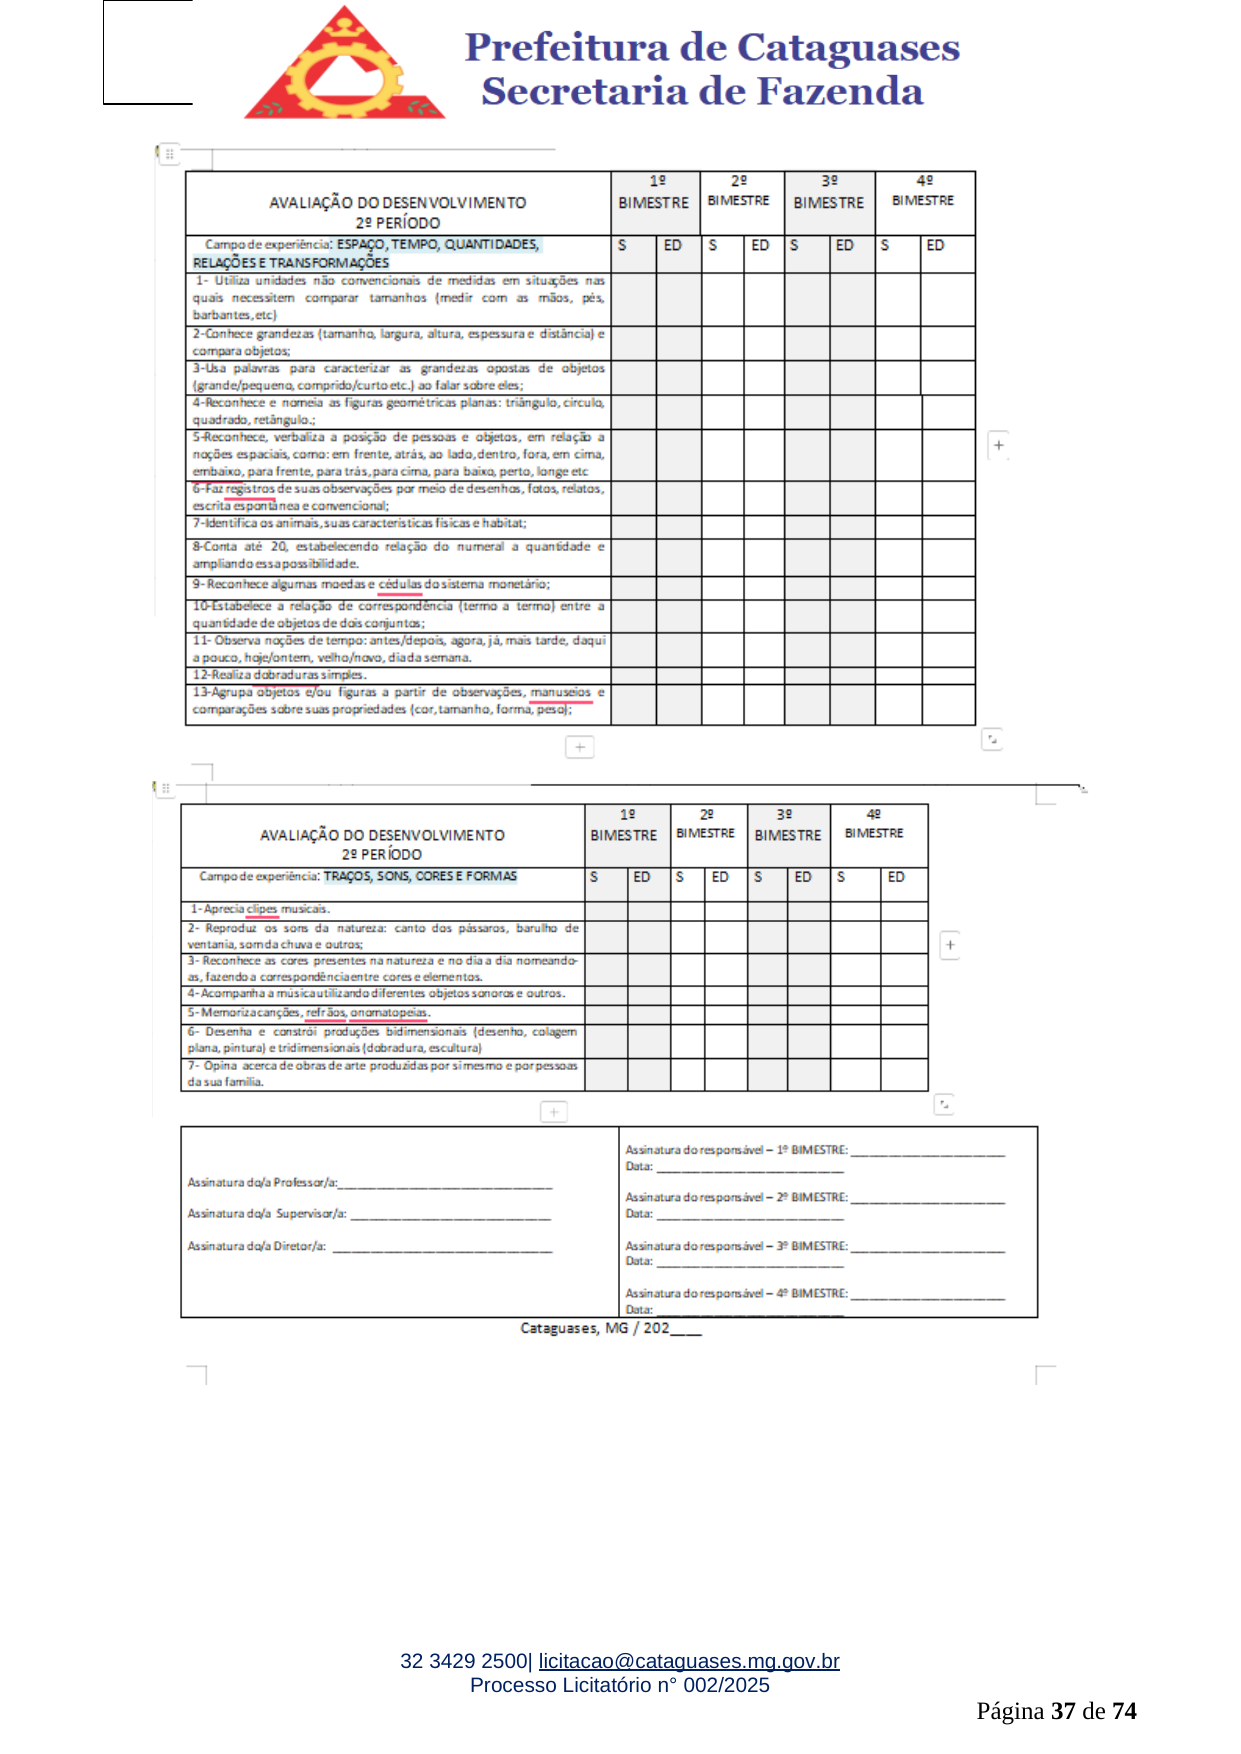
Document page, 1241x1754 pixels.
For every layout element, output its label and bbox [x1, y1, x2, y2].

picture [152, 0, 1089, 1385]
